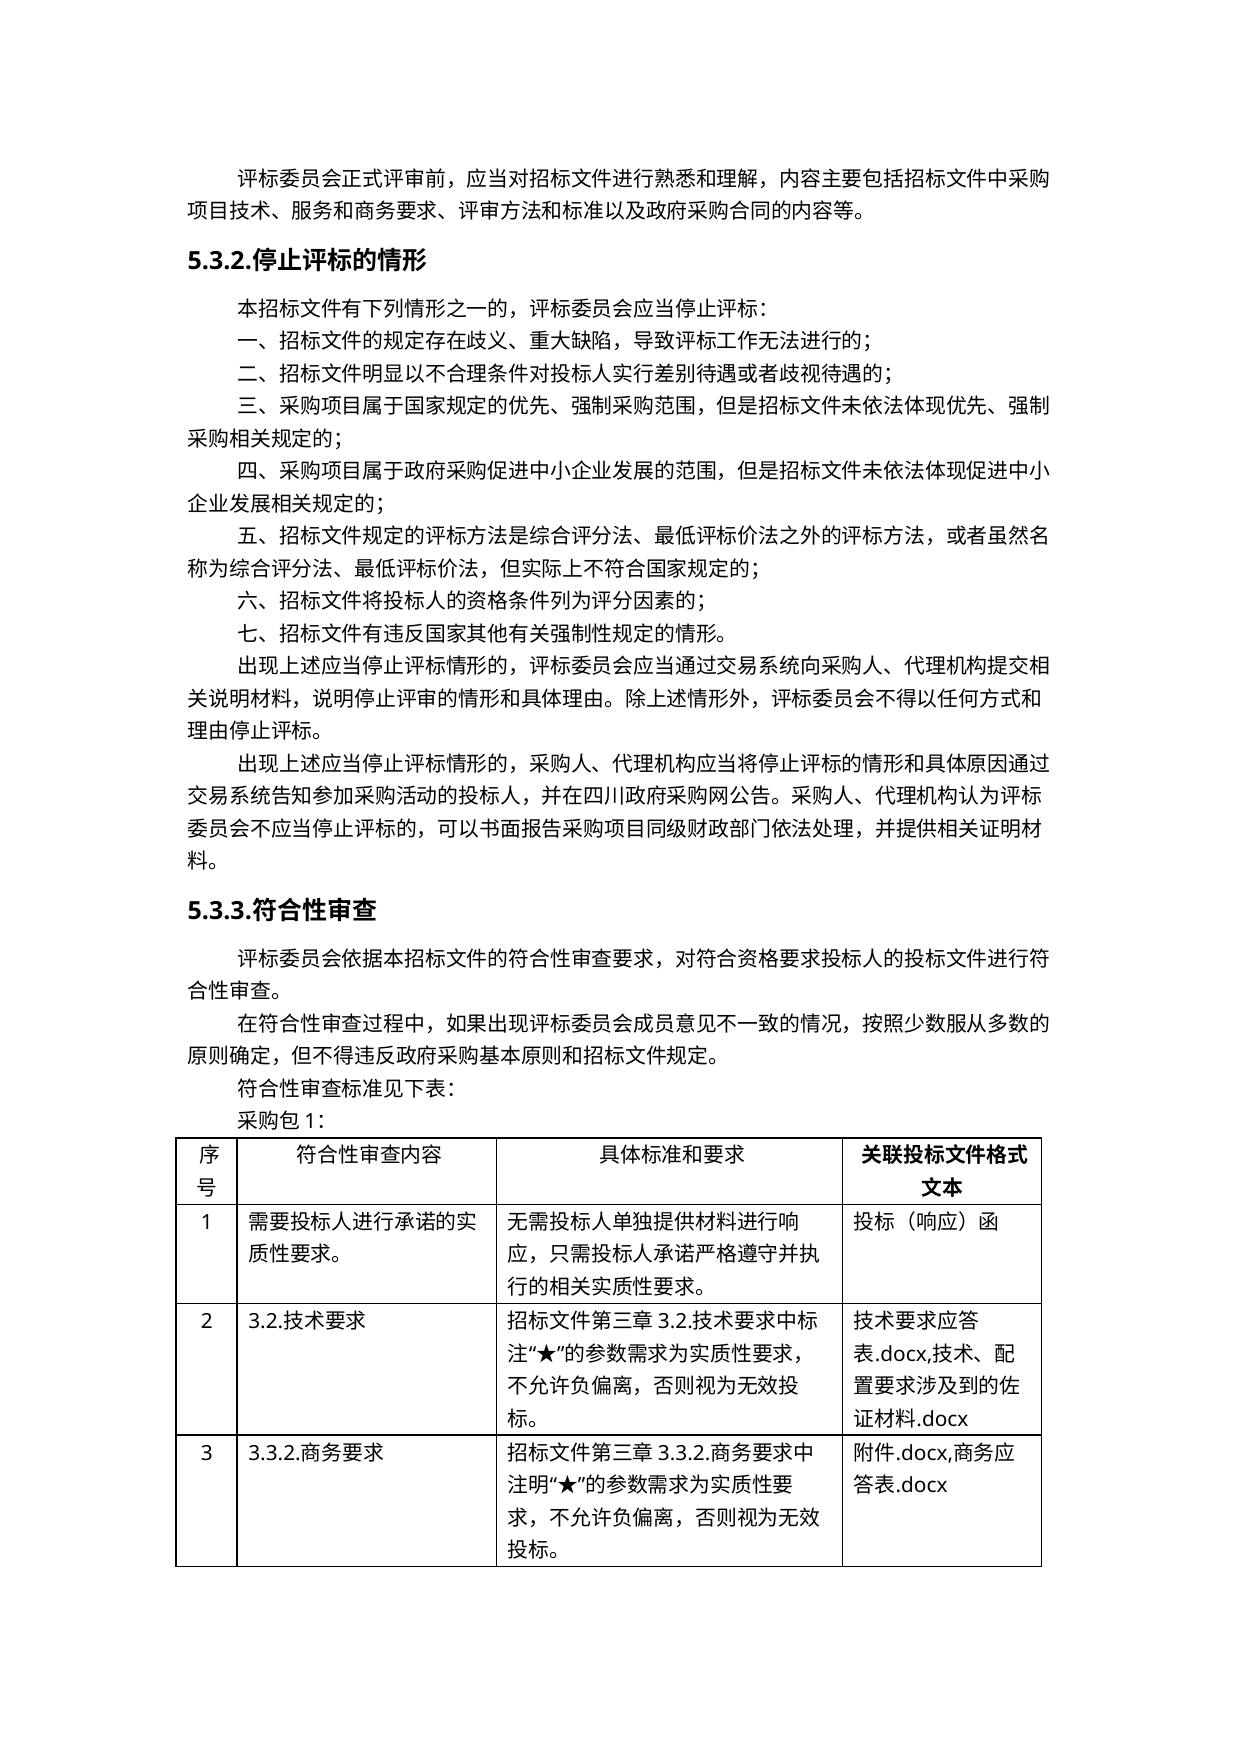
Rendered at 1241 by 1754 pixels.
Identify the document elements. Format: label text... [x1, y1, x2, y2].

table_cell 需要投标人进行承诺的实质性要求。 [238, 1205, 496, 1303]
table_cell 3 [177, 1436, 236, 1566]
text 5.3.2.停止评标的情形 [187, 227, 1053, 292]
table_cell 2 [177, 1304, 236, 1434]
table_cell 1 [177, 1205, 236, 1303]
table_cell 招标文件第三章3.2.技术要求中标注“★”的参数需求为实质性要求，不允许负偏离，否则视为无效投标。 [497, 1304, 842, 1434]
text 在符合性审查过程中，如果出现评标委员会成员意见不一致的情况，按照少数服从多数的原则确定，但不得违反政府采购基本原则和招标文件规定。 [187, 1007, 1053, 1072]
table_header 具体标准和要求 [497, 1139, 842, 1203]
table_cell 投标（响应）函 [843, 1205, 1041, 1303]
table_cell 技术要求应答表.docx,技术、配置要求涉及到的佐证材料.docx [843, 1304, 1041, 1434]
table_header 关联投标文件格式文本 [843, 1139, 1041, 1203]
text 出现上述应当停止评标情形的，评标委员会应当通过交易系统向采购人、代理机构提交相关说明材料，说明停止评审的情形和具体理由。除上述情形外，评标委员会不得以任何方式和理由停止评标。 [187, 649, 1053, 747]
table_cell 无需投标人单独提供材料进行响应，只需投标人承诺严格遵守并执行的相关实质性要求。 [497, 1205, 842, 1303]
text 五、招标文件规定的评标方法是综合评分法、最低评标价法之外的评标方法，或者虽然名称为综合评分法、最低评标价法，但实际上不符合国家规定的； [187, 519, 1053, 584]
table_cell 3.3.2.商务要求 [238, 1436, 496, 1566]
text 评标委员会正式评审前，应当对招标文件进行熟悉和理解，内容主要包括招标文件中采购项目技术、服务和商务要求、评审方法和标准以及政府采购合同的内容等。 [187, 162, 1053, 227]
text 采购包1： [187, 1104, 1053, 1137]
text 本招标文件有下列情形之一的，评标委员会应当停止评标： [187, 292, 1053, 324]
table_header 符合性审查内容 [238, 1139, 496, 1203]
text 三、采购项目属于国家规定的优先、强制采购范围，但是招标文件未依法体现优先、强制采购相关规定的； [187, 389, 1053, 454]
text 评标委员会依据本招标文件的符合性审查要求，对符合资格要求投标人的投标文件进行符合性审查。 [187, 942, 1053, 1007]
text 七、招标文件有违反国家其他有关强制性规定的情形。 [187, 617, 1053, 649]
text 5.3.3.符合性审查 [187, 877, 1053, 942]
text 出现上述应当停止评标情形的，采购人、代理机构应当将停止评标的情形和具体原因通过交易系统告知参加采购活动的投标人，并在四川政府采购网公告。采购人、代理机构认为评标委员会不应当停止评标的，可以书面报告采购项目同级财政部门依法处理，并提供相关证明材料。 [187, 747, 1053, 877]
table_cell 招标文件第三章3.3.2.商务要求中注明“★”的参数需求为实质性要求，不允许负偏离，否则视为无效投标。 [497, 1436, 842, 1566]
text 一、招标文件的规定存在歧义、重大缺陷，导致评标工作无法进行的； [187, 324, 1053, 357]
table_cell 3.2.技术要求 [238, 1304, 496, 1434]
text 四、采购项目属于政府采购促进中小企业发展的范围，但是招标文件未依法体现促进中小企业发展相关规定的； [187, 454, 1053, 519]
table_header 序号 [177, 1139, 236, 1203]
text 符合性审查标准见下表： [187, 1072, 1053, 1104]
text 六、招标文件将投标人的资格条件列为评分因素的； [187, 584, 1053, 617]
text 二、招标文件明显以不合理条件对投标人实行差别待遇或者歧视待遇的； [187, 357, 1053, 389]
table_cell 附件.docx,商务应答表.docx [843, 1436, 1041, 1566]
